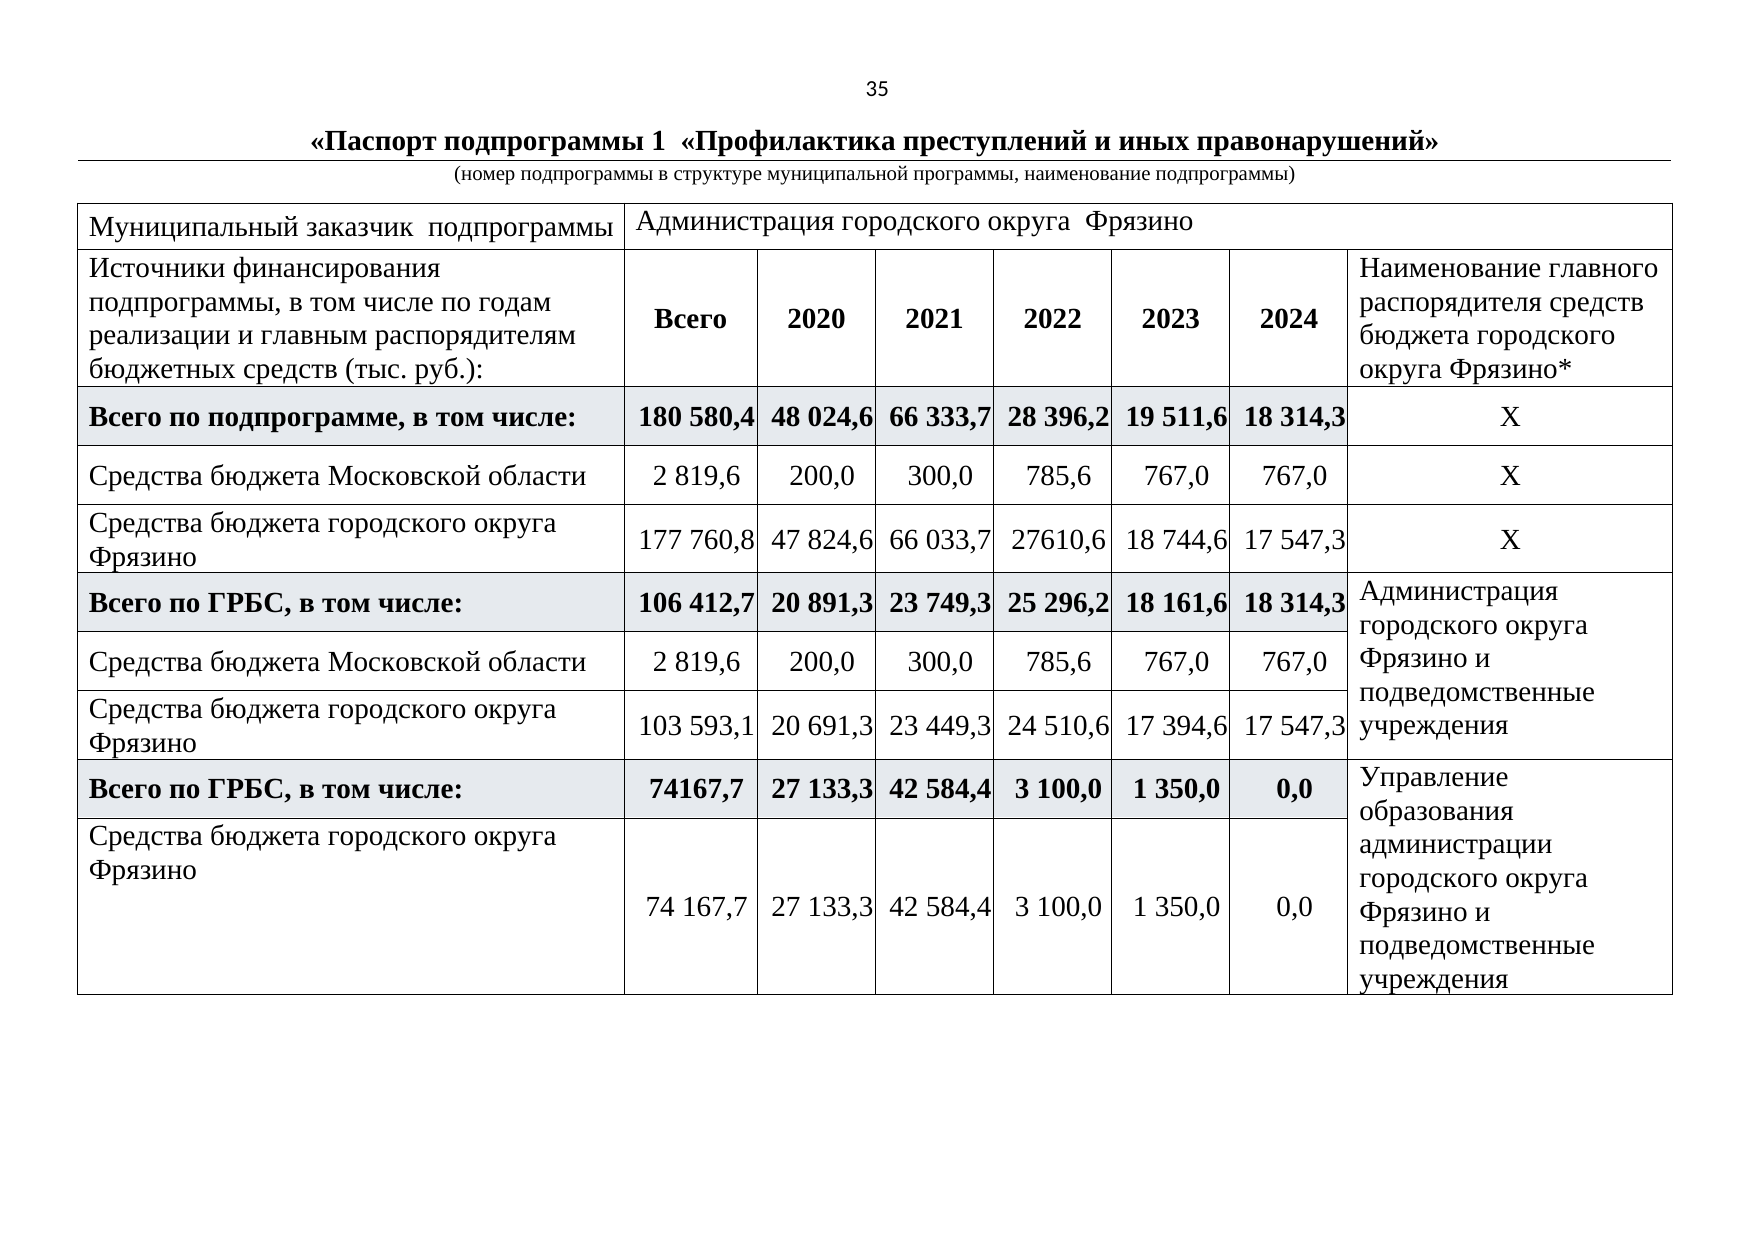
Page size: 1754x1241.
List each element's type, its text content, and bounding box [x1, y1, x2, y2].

table_cell 18 314,3 [1230, 573, 1347, 631]
table_cell Всего [625, 250, 757, 386]
table_cell 28 396,2 [994, 387, 1111, 445]
table_cell 42 584,4 [876, 760, 993, 817]
table_cell Х [1348, 505, 1672, 572]
table_cell Х [1348, 446, 1672, 504]
table_cell 2023 [1112, 250, 1229, 386]
table_cell 1 350,0 [1112, 819, 1229, 994]
table_cell 767,0 [1230, 446, 1347, 504]
table_cell Администрация городского округа Фрязино [625, 204, 1672, 249]
table_cell Управление образования администрации городского округа Фрязино и подведомственные учреждения [1348, 760, 1672, 994]
table_cell 2021 [876, 250, 993, 386]
table_cell 18 744,6 [1112, 505, 1229, 572]
table_cell 106 412,7 [625, 573, 757, 631]
table_cell 785,6 [994, 632, 1111, 690]
table_cell 74 167,7 [625, 819, 757, 994]
table_cell 2024 [1230, 250, 1347, 386]
table_cell 103 593,1 [625, 691, 757, 758]
table_cell 42 584,4 [876, 819, 993, 994]
table_cell Всего по подпрограмме, в том числе: [78, 387, 624, 445]
table_cell 17 547,3 [1230, 505, 1347, 572]
table_cell 767,0 [1112, 632, 1229, 690]
table_cell 25 296,2 [994, 573, 1111, 631]
table_cell 66 333,7 [876, 387, 993, 445]
table_cell 17 547,3 [1230, 691, 1347, 758]
table_cell 767,0 [1112, 446, 1229, 504]
table_cell Всего по ГРБС, в том числе: [78, 760, 624, 817]
table_cell 767,0 [1230, 632, 1347, 690]
table_cell 2 819,6 [625, 632, 757, 690]
table_cell 27 133,3 [758, 819, 875, 994]
table_cell 3 100,0 [994, 819, 1111, 994]
table_cell 180 580,4 [625, 387, 757, 445]
table_cell Средства бюджета Московской области [78, 446, 624, 504]
table_cell 2022 [994, 250, 1111, 386]
table_cell 200,0 [758, 446, 875, 504]
table_cell 18 161,6 [1112, 573, 1229, 631]
table_cell Средства бюджета городского округа Фрязино [78, 505, 624, 572]
table_cell Муниципальный заказчик подпрограммы [78, 204, 624, 249]
table_cell 20 891,3 [758, 573, 875, 631]
table_cell 27610,6 [994, 505, 1111, 572]
table_cell 24 510,6 [994, 691, 1111, 758]
table_cell 27 133,3 [758, 760, 875, 817]
table_cell 300,0 [876, 632, 993, 690]
table_cell 2020 [758, 250, 875, 386]
table_cell 23 449,3 [876, 691, 993, 758]
table_cell 74167,7 [625, 760, 757, 817]
table_cell 785,6 [994, 446, 1111, 504]
table_cell 2 819,6 [625, 446, 757, 504]
table_cell Администрация городского округа Фрязино и подведомственные учреждения [1348, 573, 1672, 758]
table_cell 20 691,3 [758, 691, 875, 758]
table_cell 23 749,3 [876, 573, 993, 631]
table_cell 0,0 [1230, 819, 1347, 994]
table_cell 3 100,0 [994, 760, 1111, 817]
table_cell Средства бюджета городского округа Фрязино [78, 819, 624, 994]
table_cell 18 314,3 [1230, 387, 1347, 445]
table_cell 300,0 [876, 446, 993, 504]
table_cell Средства бюджета Московской области [78, 632, 624, 690]
table_cell Источники финансирования подпрограммы, в том числе по годам реализации и главным распорядителям бюджетных средств (тыс. руб.): [78, 250, 624, 386]
table_cell Х [1348, 387, 1672, 445]
table_header «Паспорт подпрограммы 1 «Профилактика преступлений и иных правонарушений» [77, 121, 1672, 160]
table_cell 47 824,6 [758, 505, 875, 572]
table_cell 0,0 [1230, 760, 1347, 817]
table_cell 17 394,6 [1112, 691, 1229, 758]
table_cell Наименование главного распорядителя средств бюджета городского округа Фрязино* [1348, 250, 1672, 386]
table_cell 19 511,6 [1112, 387, 1229, 445]
table_cell 200,0 [758, 632, 875, 690]
table_cell Средства бюджета городского округа Фрязино [78, 691, 624, 758]
table_cell 1 350,0 [1112, 760, 1229, 817]
table_cell 48 024,6 [758, 387, 875, 445]
table_cell (номер подпрограммы в структуре муниципальной программы, наименование подпрограммы) [77, 160, 1672, 202]
table_cell 66 033,7 [876, 505, 993, 572]
table_cell 177 760,8 [625, 505, 757, 572]
table_cell Всего по ГРБС, в том числе: [78, 573, 624, 631]
